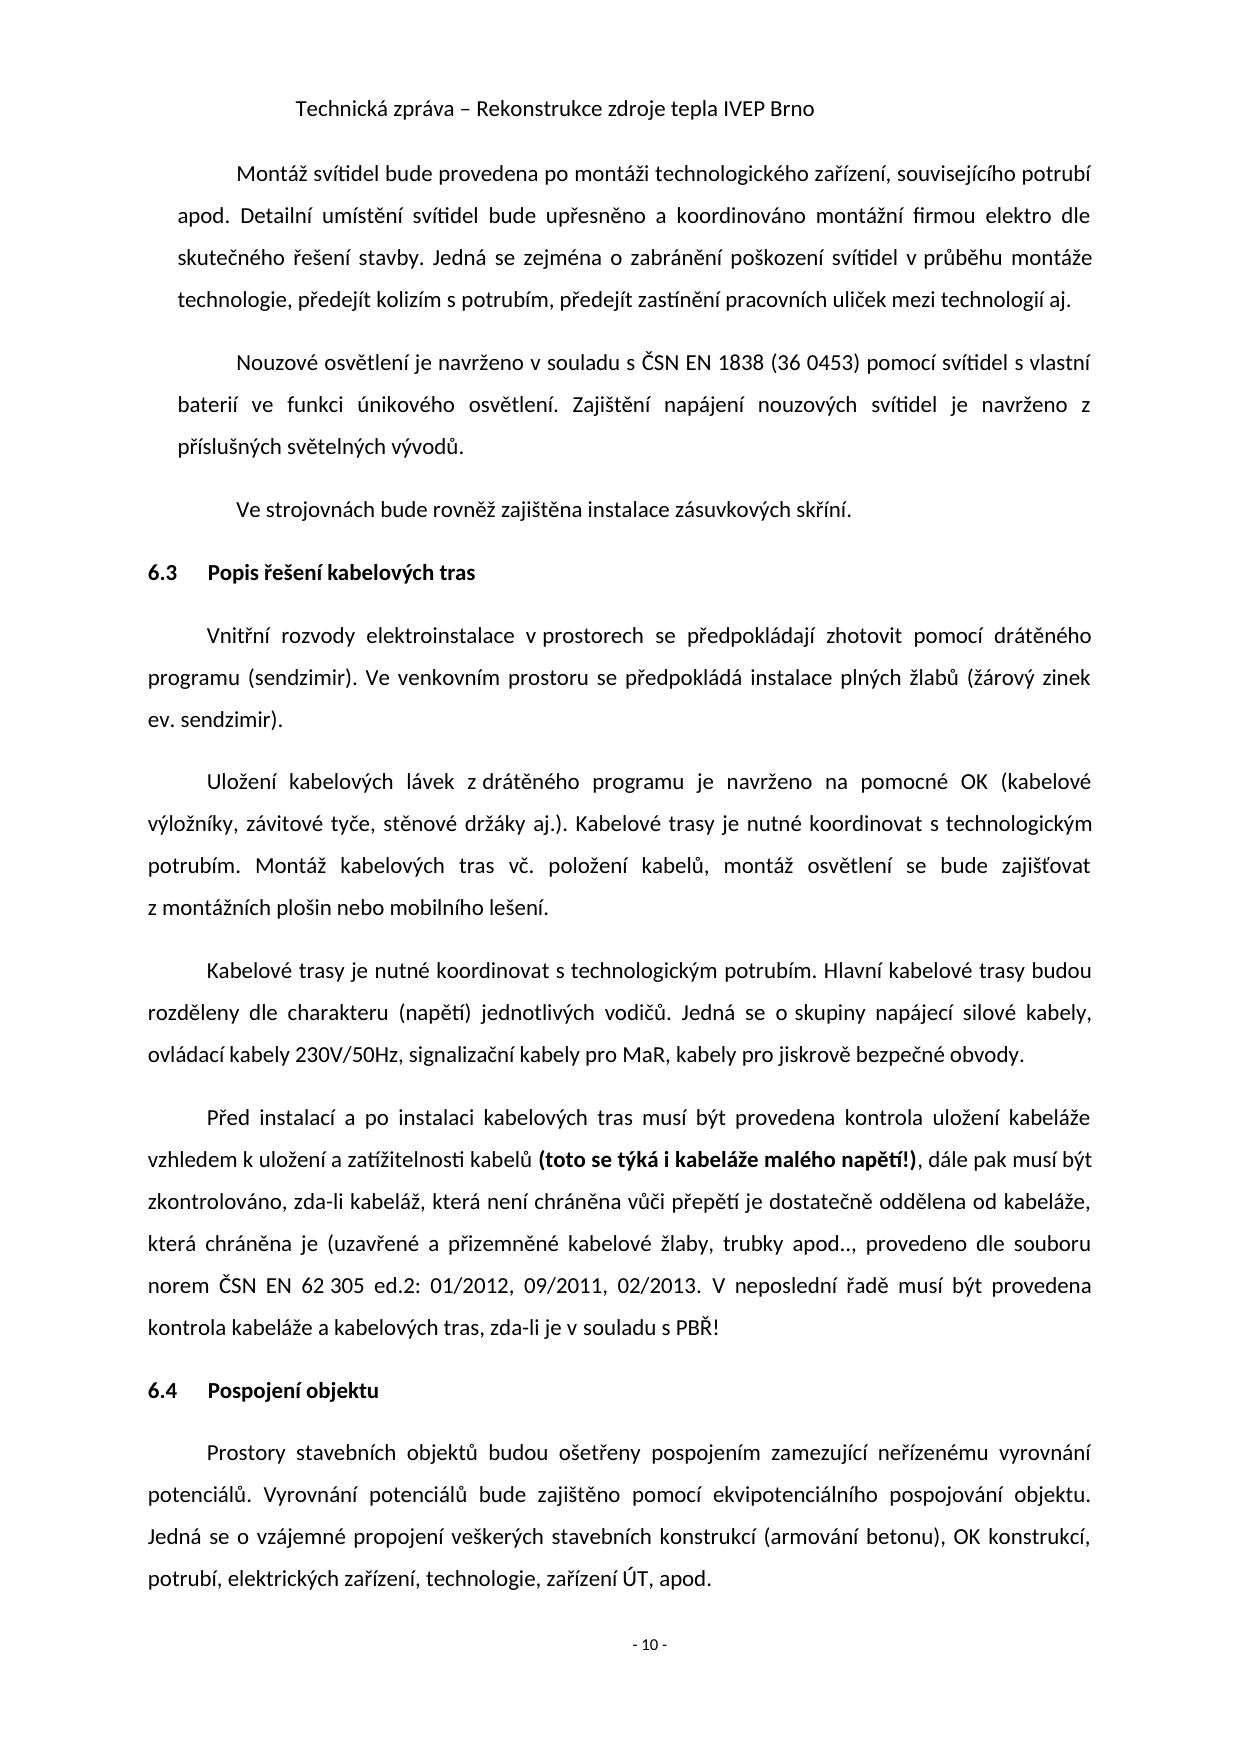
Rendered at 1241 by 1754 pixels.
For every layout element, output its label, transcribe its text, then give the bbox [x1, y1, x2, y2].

text Nouzové osvětlení je navrženo v souladu s ČSN EN 1838 (36 0453) pomocí svítidel s vlastní baterií ve funkci únikového osvětlení. Zajištění napájení nouzových svítidel je navrženo z příslušných světelných vývodů. [177, 348, 1093, 460]
text Vnitřní rozvody elektroinstalace v prostorech se předpokládají zhotovit pomocí drátěného programu (sendzimir). Ve venkovním prostoru se předpokládá instalace plných žlabů (žárový zinek ev. sendzimir). [148, 621, 1093, 733]
text Pospojení objektu [148, 1376, 1093, 1404]
text Před instalací a po instalaci kabelových tras musí být provedena kontrola uložení kabeláže vzhledem k uložení a zatížitelnosti kabelů (toto se týká i kabeláže malého napětí!), dále pak musí být zkontrolováno, zda-li kabeláž, která není chráněna vůči přepětí je dostatečně oddělena od kabeláže, která chráněna je (uzavřené a přizemněné kabelové žlaby, trubky apod.., provedeno dle souboru norem ČSN EN 62 305 ed.2: 01/2012, 09/2011, 02/2013. V neposlední řadě musí být provedena kontrola kabeláže a kabelových tras, zda-li je v souladu s PBŘ! [148, 1103, 1093, 1341]
text Popis řešení kabelových tras [148, 558, 1093, 586]
text Ve strojovnách bude rovněž zajištěna instalace zásuvkových skříní. [177, 495, 1093, 523]
text Uložení kabelových lávek z drátěného programu je navrženo na pomocné OK (kabelové výložníky, závitové tyče, stěnové držáky aj.). Kabelové trasy je nutné koordinovat s technologickým potrubím. Montáž kabelových tras vč. položení kabelů, montáž osvětlení se bude zajišťovat z montážních plošin nebo mobilního lešení. [148, 767, 1093, 921]
text Prostory stavebních objektů budou ošetřeny pospojením zamezující neřízenému vyrovnání potenciálů. Vyrovnání potenciálů bude zajištěno pomocí ekvipotenciálního pospojování objektu. Jedná se o vzájemné propojení veškerých stavebních konstrukcí (armování betonu), OK konstrukcí, potrubí, elektrických zařízení, technologie, zařízení ÚT, apod. [148, 1438, 1093, 1592]
text Kabelové trasy je nutné koordinovat s technologickým potrubím. Hlavní kabelové trasy budou rozděleny dle charakteru (napětí) jednotlivých vodičů. Jedná se o skupiny napájecí silové kabely, ovládací kabely 230V/50Hz, signalizační kabely pro MaR, kabely pro jiskrově bezpečné obvody. [148, 956, 1093, 1068]
text Montáž svítidel bude provedena po montáži technologického zařízení, souvisejícího potrubí apod. Detailní umístění svítidel bude upřesněno a koordinováno montážní firmou elektro dle skutečného řešení stavby. Jedná se zejména o zabránění poškození svítidel v průběhu montáže technologie, předejít kolizím s potrubím, předejít zastínění pracovních uliček mezi technologií aj. [177, 159, 1093, 313]
